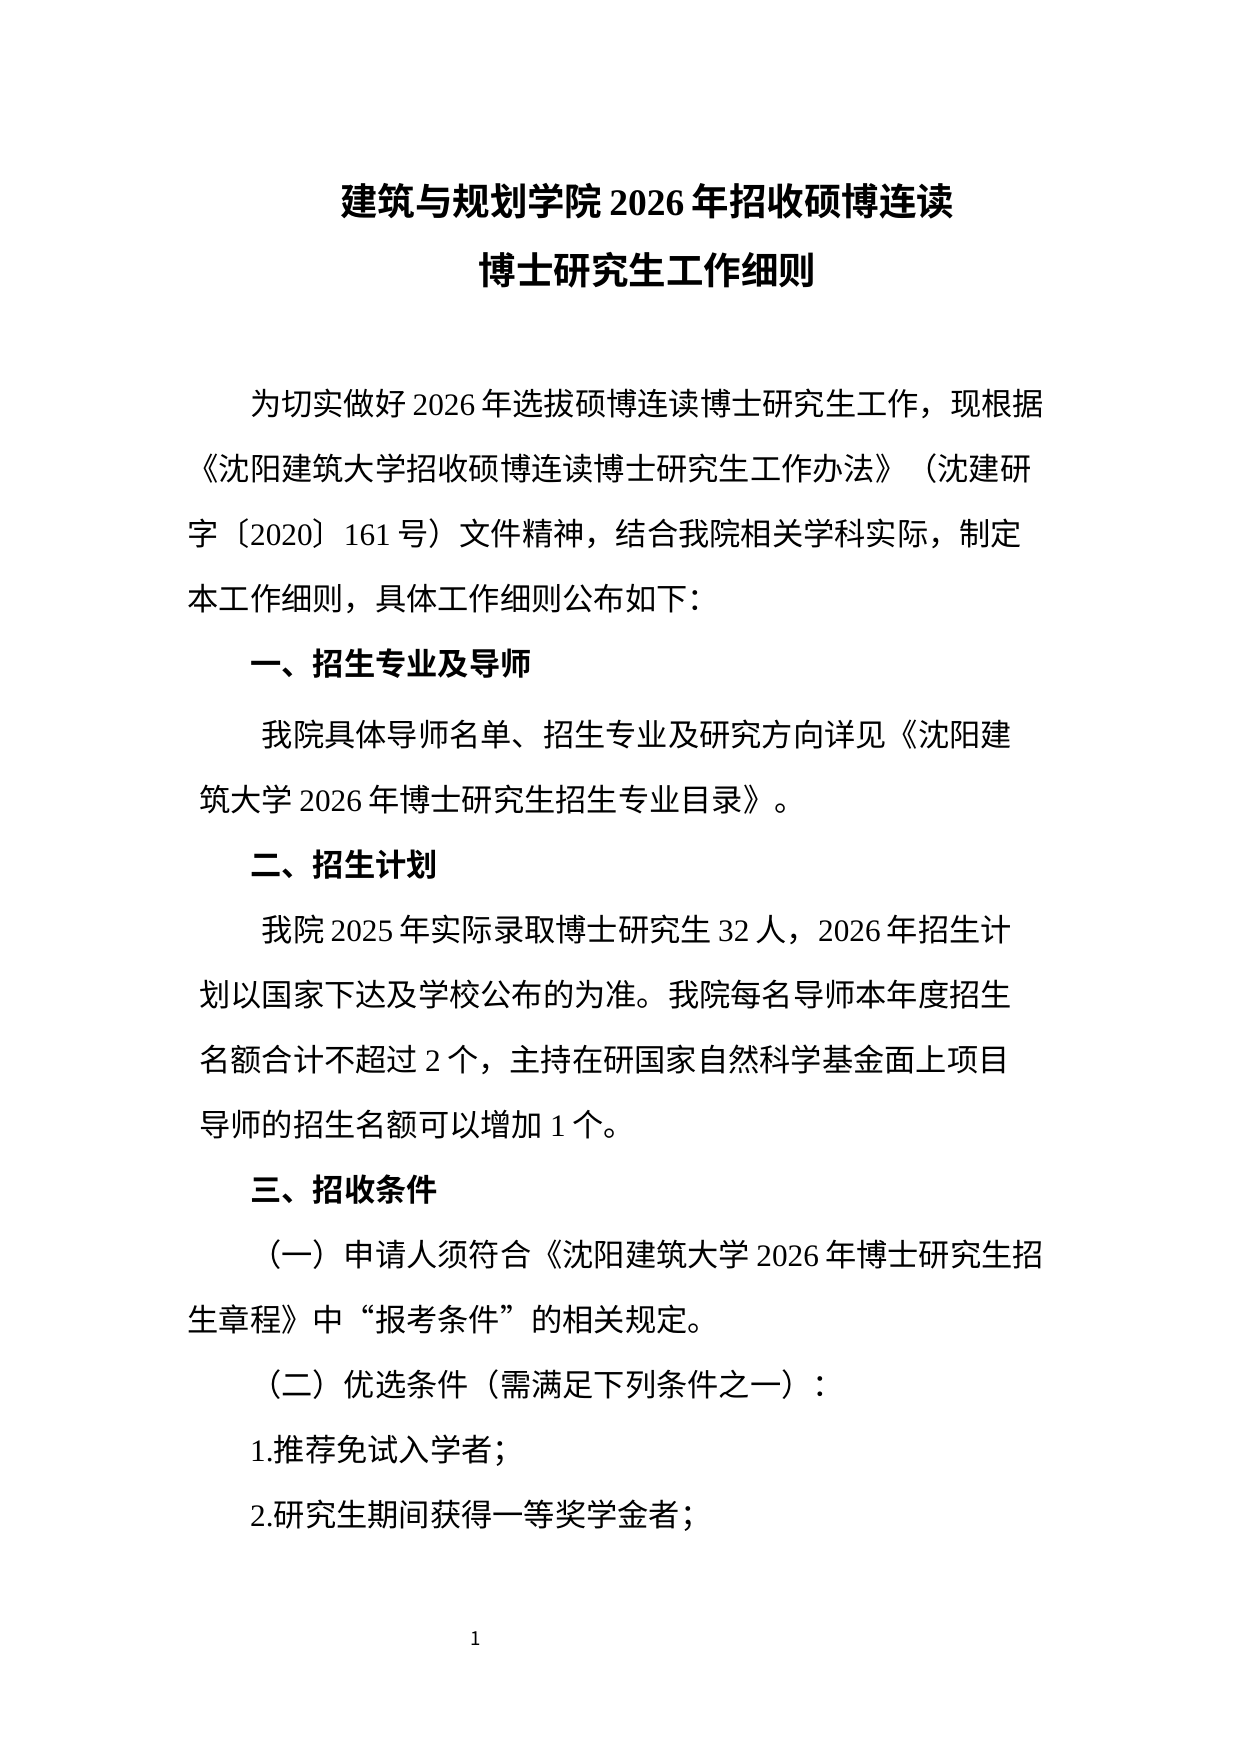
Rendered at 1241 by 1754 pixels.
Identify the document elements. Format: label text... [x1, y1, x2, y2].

text （一）申请人须符合《沈阳建筑大学2026年博士研究生招生章程》中“报考条件”的相关规定。 [187, 1221, 1053, 1351]
text 为切实做好2026年选拔硕博连读博士研究生工作，现根据《沈阳建筑大学招收硕博连读博士研究生工作办法》（沈建研字〔2020〕161号）文件精神，结合我院相关学科实际，制定本工作细则，具体工作细则公布如下： [187, 369, 1053, 629]
text 我院具体导师名单、招生专业及研究方向详见《沈阳建筑大学2026年博士研究生招生专业目录》。 [199, 700, 1039, 830]
text 建筑与规划学院2026年招收硕博连读 [241, 166, 1053, 231]
text 一、招生专业及导师 [187, 629, 1053, 694]
text 二、招生计划 [187, 830, 1053, 895]
text 博士研究生工作细则 [241, 235, 1053, 300]
text 1.推荐免试入学者； [187, 1416, 1053, 1481]
text 我院2025年实际录取博士研究生32人，2026年招生计划以国家下达及学校公布的为准。我院每名导师本年度招生名额合计不超过 2个，主持在研国家自然科学基金面上项目导师的招生名额可以增加 1个。 [199, 896, 1040, 1156]
text 2.研究生期间获得一等奖学金者； [187, 1481, 1053, 1546]
text （二）优选条件（需满足下列条件之一）： [187, 1351, 1053, 1416]
text 三、招收条件 [187, 1156, 1053, 1221]
